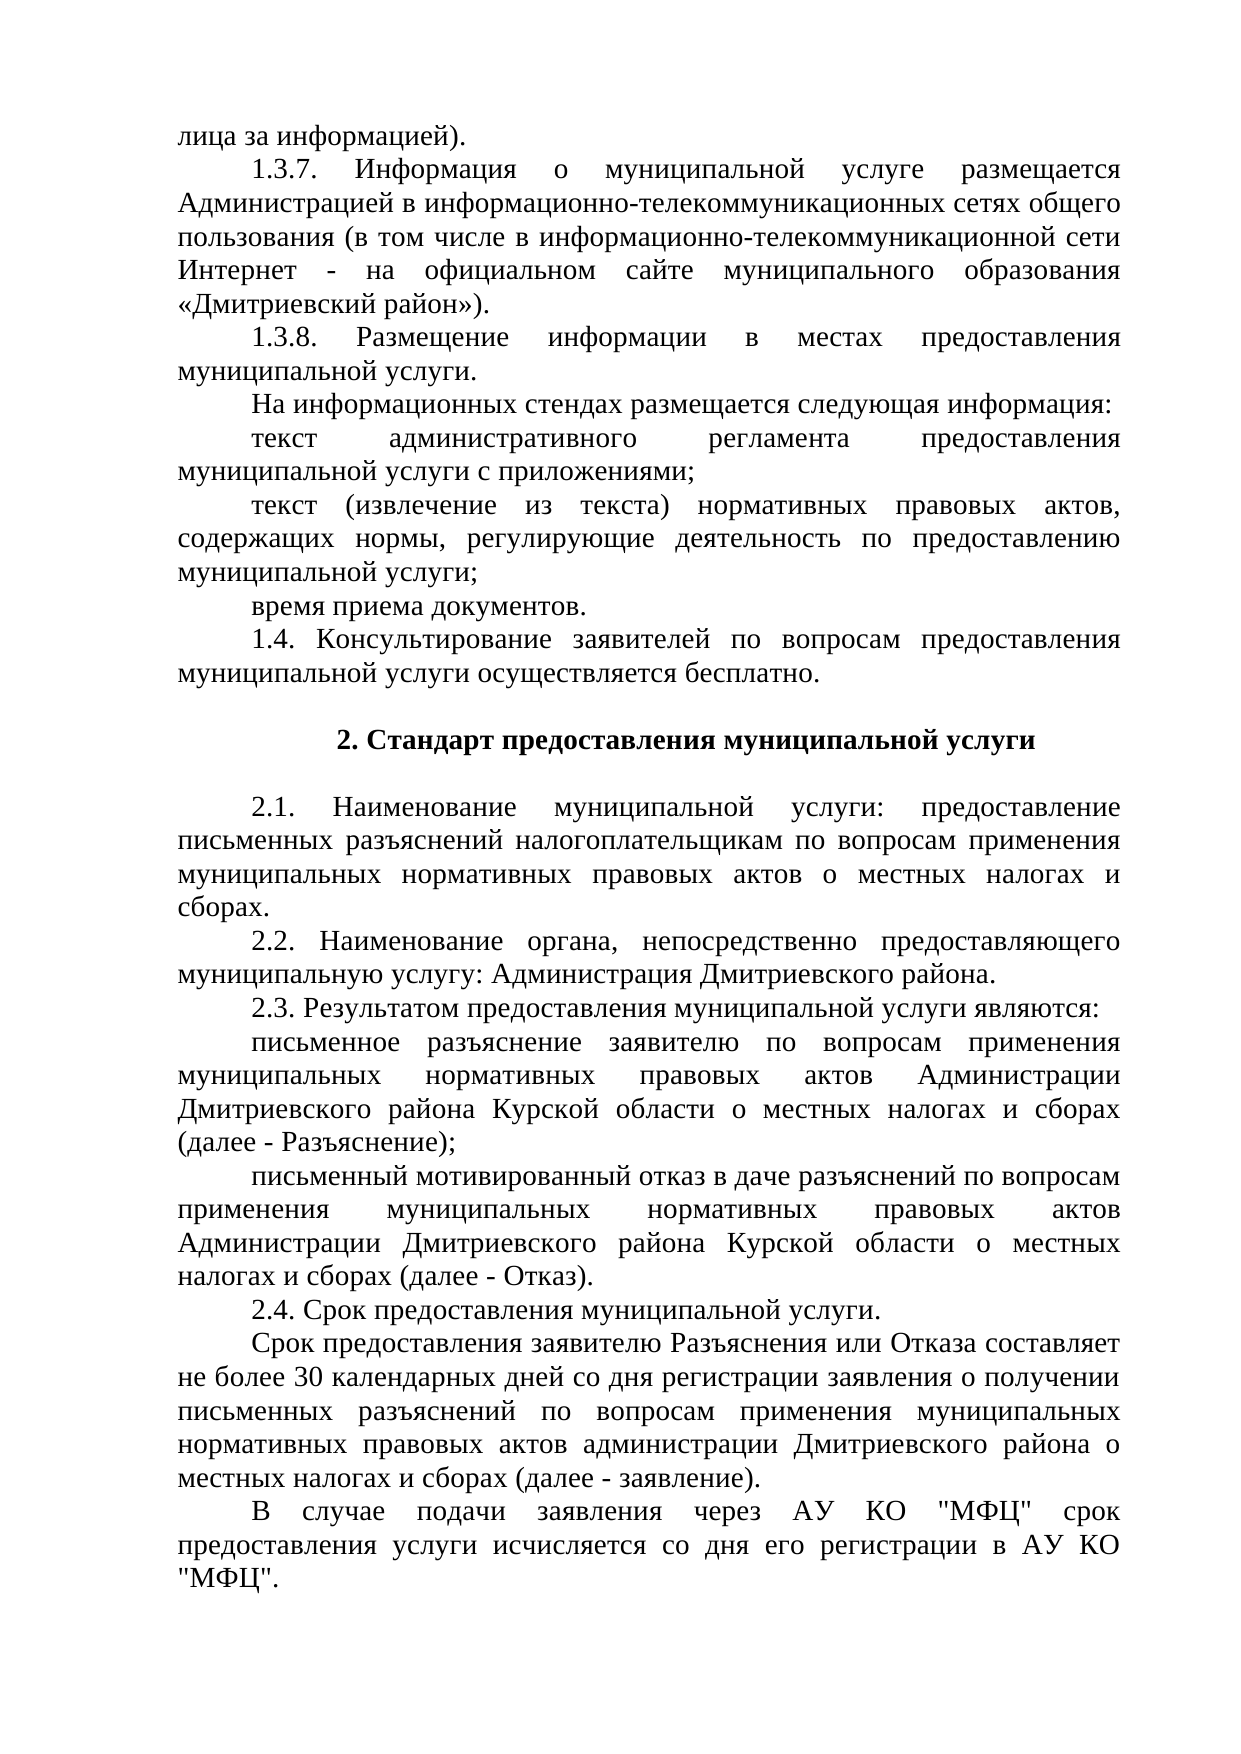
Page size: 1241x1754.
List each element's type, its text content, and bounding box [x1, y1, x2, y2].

text 1.3.7. Информация о муниципальной услуге размещается Администрацией в информационно-телекоммуникационных сетях общего пользования (в том числе в информационно-телекоммуникационной сети Интернет - на официальном сайте муниципального образования «Дмитриевский район»). [177, 152, 1122, 319]
text текст административного регламента предоставления муниципальной услуги с приложениями; [177, 420, 1122, 487]
text На информационных стендах размещается следующая информация: [177, 386, 1122, 420]
text В случае подачи заявления через АУ КО "МФЦ" срок предоставления услуги исчисляется со дня его регистрации в АУ КО "МФЦ". [177, 1493, 1122, 1594]
text 2.2. Наименование органа, непосредственно предоставляющего муниципальную услугу: Администрация Дмитриевского района. [177, 923, 1122, 990]
text 2. Стандарт предоставления муниципальной услуги [177, 722, 1122, 755]
text время приема документов. [177, 588, 1122, 621]
text 2.3. Результатом предоставления муниципальной услуги являются: [177, 990, 1122, 1024]
text письменный мотивированный отказ в даче разъяснений по вопросам применения муниципальных нормативных правовых актов Администрации Дмитриевского района Курской области о местных налогах и сборах (далее - Отказ). [177, 1158, 1122, 1292]
text 1.4. Консультирование заявителей по вопросам предоставления муниципальной услуги осуществляется бесплатно. [177, 621, 1122, 688]
text текст (извлечение из текста) нормативных правовых актов, содержащих нормы, регулирующие деятельность по предоставлению муниципальной услуги; [177, 487, 1122, 588]
text 2.4. Срок предоставления муниципальной услуги. [177, 1292, 1122, 1326]
text Срок предоставления заявителю Разъяснения или Отказа составляет не более 30 календарных дней со дня регистрации заявления о получении письменных разъяснений по вопросам применения муниципальных нормативных правовых актов администрации Дмитриевского района о местных налогах и сборах (далее - заявление). [177, 1326, 1122, 1493]
text 1.3.8. Размещение информации в местах предоставления муниципальной услуги. [177, 319, 1122, 386]
text 2.1. Наименование муниципальной услуги: предоставление письменных разъяснений налогоплательщикам по вопросам применения муниципальных нормативных правовых актов о местных налогах и сборах. [177, 789, 1122, 923]
text письменное разъяснение заявителю по вопросам применения муниципальных нормативных правовых актов Администрации Дмитриевского района Курской области о местных налогах и сборах (далее - Разъяснение); [177, 1024, 1122, 1158]
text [177, 118, 1122, 152]
